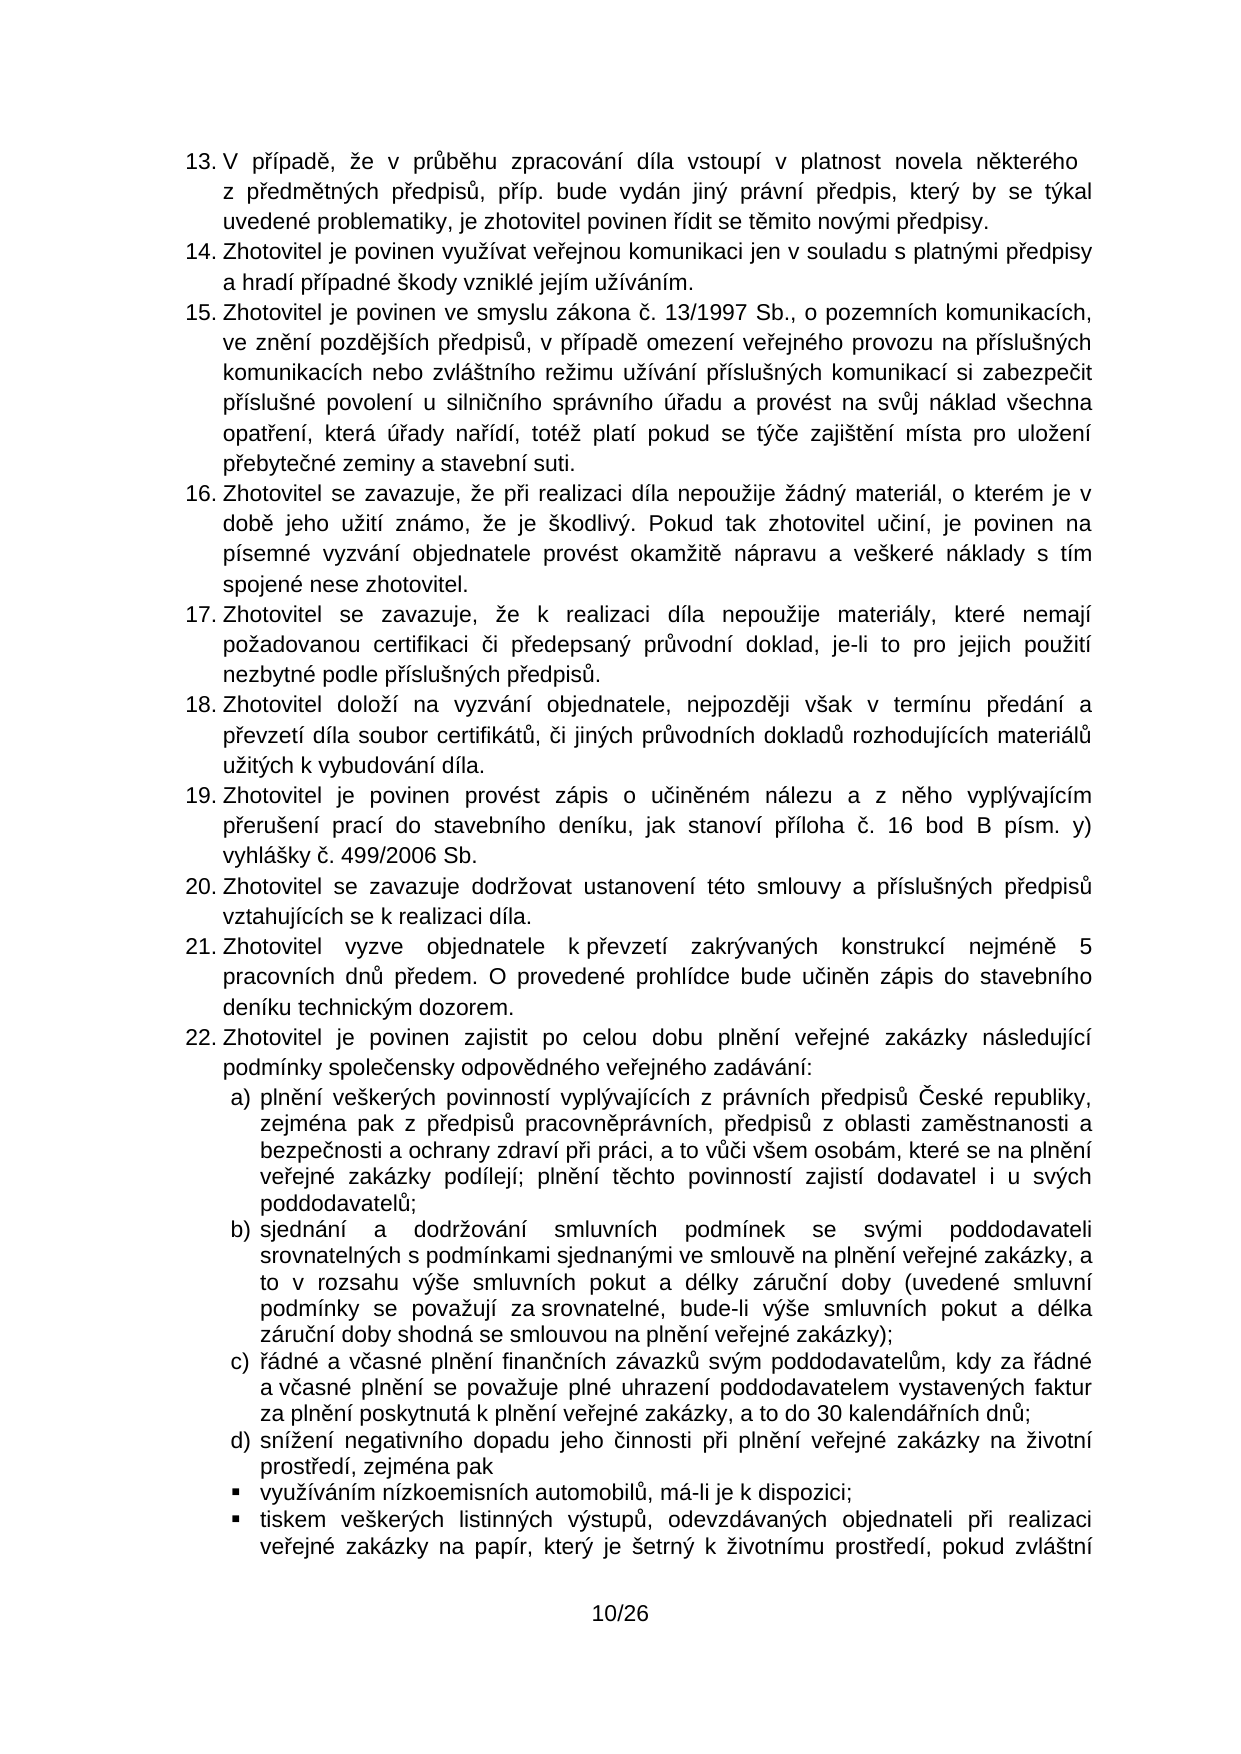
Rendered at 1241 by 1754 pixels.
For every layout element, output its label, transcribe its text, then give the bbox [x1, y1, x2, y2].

list využíváním nízkoemisních automobilů, má-li je k dispozici; [230, 1479, 1093, 1506]
list Zhotovitel se zavazuje, že při realizaci díla nepoužije žádný materiál, o kterém je v době jeho užití známo, že je škodlivý. Pokud tak zhotovitel učiní, je povinen na písemné vyzvání objednatele provést okamžitě nápravu a veškeré náklady s tím spojené nese zhotovitel. [185, 480, 1093, 597]
list Zhotovitel vyzve objednatele k převzetí zakrývaných konstrukcí nejméně 5 pracovních dnů předem. O provedené prohlídce bude učiněn zápis do stavebního deníku technickým dozorem. [185, 933, 1093, 1020]
list Zhotovitel doloží na vyzvání objednatele, nejpozději však v termínu předání a převzetí díla soubor certifikátů, či jiných průvodních dokladů rozhodujících materiálů užitých k vybudování díla. [185, 691, 1093, 778]
list sjednání a dodržování smluvních podmínek se svými poddodavateli srovnatelných s podmínkami sjednanými ve smlouvě na plnění veřejné zakázky, a to v rozsahu výše smluvních pokut a délky záruční doby (uvedené smluvní podmínky se považují za srovnatelné, bude-li výše smluvních pokut a délka záruční doby shodná se smlouvou na plnění veřejné zakázky); [230, 1216, 1093, 1348]
list Zhotovitel je povinen zajistit po celou dobu plnění veřejné zakázky následující podmínky společensky odpovědného veřejného zadávání: [185, 1024, 1093, 1080]
list snížení negativního dopadu jeho činnosti při plnění veřejné zakázky na životní prostředí, zejména pak [230, 1427, 1093, 1479]
list Zhotovitel je povinen provést zápis o učiněném nálezu a z něho vyplývajícím přerušení prací do stavebního deníku, jak stanoví příloha č. 16 bod B písm. y) vyhlášky č. 499/2006 Sb. [185, 782, 1093, 869]
list plnění veškerých povinností vyplývajících z právních předpisů České republiky, zejména pak z předpisů pracovněprávních, předpisů z oblasti zaměstnanosti a bezpečnosti a ochrany zdraví při práci, a to vůči všem osobám, které se na plnění veřejné zakázky podílejí; plnění těchto povinností zajistí dodavatel i u svých poddodavatelů; [230, 1084, 1093, 1216]
list Zhotovitel je povinen ve smyslu zákona č. 13/1997 Sb., o pozemních komunikacích, ve znění pozdějších předpisů, v případě omezení veřejného provozu na příslušných komunikacích nebo zvláštního režimu užívání příslušných komunikací si zabezpečit příslušné povolení u silničního správního úřadu a provést na svůj náklad všechna opatření, která úřady nařídí, totéž platí pokud se týče zajištění místa pro uložení přebytečné zeminy a stavební suti. [185, 299, 1093, 476]
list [230, 1506, 1093, 1560]
list Zhotovitel se zavazuje dodržovat ustanovení této smlouvy a příslušných předpisů vztahujících se k realizaci díla. [185, 873, 1093, 929]
list řádné a včasné plnění finančních závazků svým poddodavatelům, kdy za řádné a včasné plnění se považuje plné uhrazení poddodavatelem vystavených faktur za plnění poskytnutá k plnění veřejné zakázky, a to do 30 kalendářních dnů; [230, 1348, 1093, 1427]
list Zhotovitel se zavazuje, že k realizaci díla nepoužije materiály, které nemají požadovanou certifikaci či předepsaný průvodní doklad, je-li to pro jejich použití nezbytné podle příslušných předpisů. [185, 601, 1093, 687]
list V případě, že v průběhu zpracování díla vstoupí v platnost novela některého z předmětných předpisů, příp. bude vydán jiný právní předpis, který by se týkal uvedené problematiky, je zhotovitel povinen řídit se těmito novými předpisy. [185, 148, 1093, 234]
list Zhotovitel je povinen využívat veřejnou komunikaci jen v souladu s platnými předpisy a hradí případné škody vzniklé jejím užíváním. [185, 238, 1093, 295]
